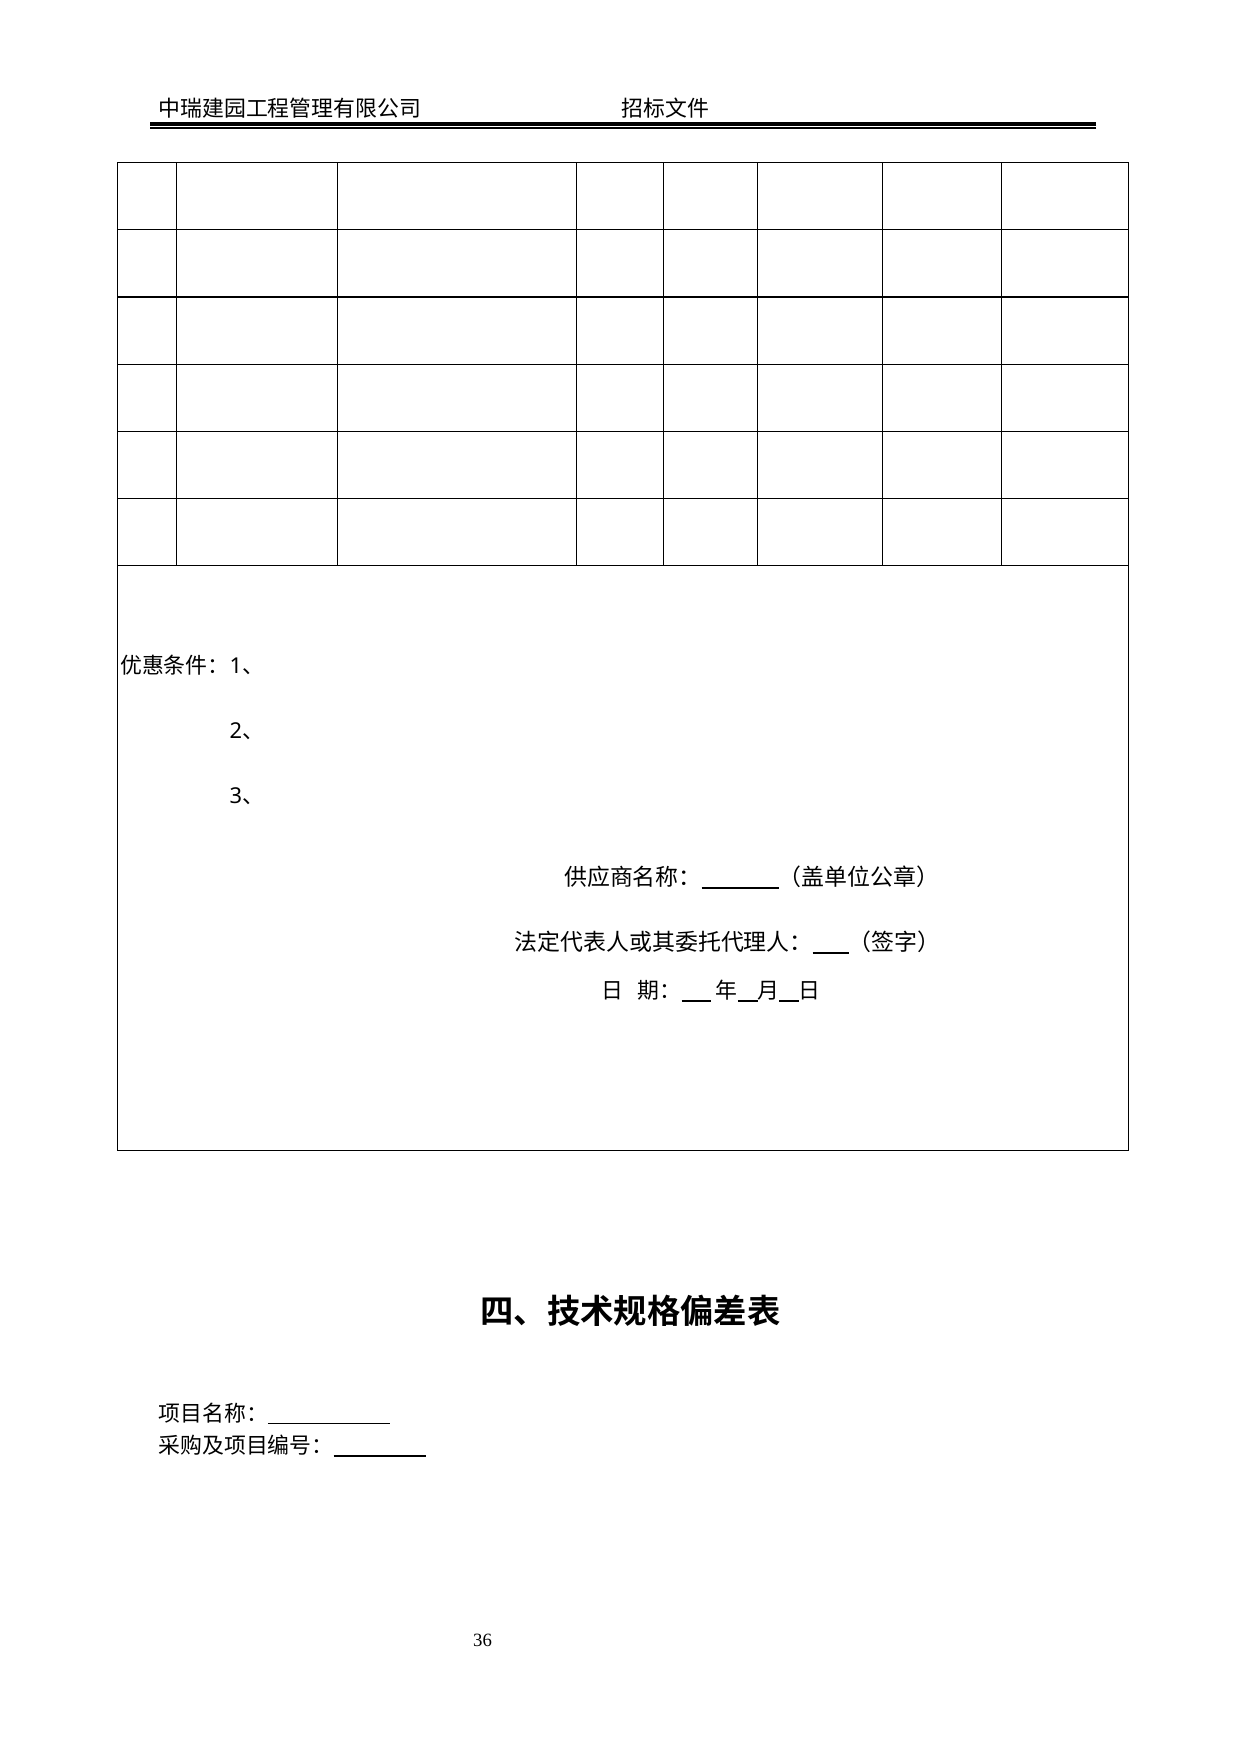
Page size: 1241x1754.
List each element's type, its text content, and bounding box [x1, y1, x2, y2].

table_cell [118, 365, 176, 431]
table_cell [664, 298, 757, 363]
table_cell [883, 298, 1001, 363]
table_cell [338, 432, 576, 498]
table_cell [338, 230, 576, 296]
table_cell [577, 365, 663, 431]
table_cell [883, 163, 1001, 229]
table_cell [1002, 432, 1128, 498]
table_cell [758, 499, 882, 565]
table_cell [664, 365, 757, 431]
table_cell [118, 432, 176, 498]
table_cell [1002, 365, 1128, 431]
table_cell [1002, 230, 1128, 296]
table_cell [1002, 499, 1128, 565]
table_cell [883, 365, 1001, 431]
table_cell [577, 163, 663, 229]
table_cell [177, 298, 337, 363]
table_cell [338, 365, 576, 431]
table_cell [118, 230, 176, 296]
table_cell [177, 163, 337, 229]
table_cell [577, 298, 663, 363]
table_cell [883, 432, 1001, 498]
table_cell [1002, 163, 1128, 229]
table_cell [664, 499, 757, 565]
table_cell [338, 298, 576, 363]
table_cell [577, 230, 663, 296]
table_cell [177, 365, 337, 431]
table_cell [577, 499, 663, 565]
table_cell [577, 432, 663, 498]
table_cell [664, 432, 757, 498]
table_cell [758, 163, 882, 229]
text 项目名称： [158, 1395, 1088, 1428]
table_cell 优惠条件：1、 2、 3、 供应商名称： （盖单位公章） 法定代表人或其委托代理人： （签字） 日 期： 年 月 日 [118, 566, 1128, 1149]
table_cell [758, 298, 882, 363]
table_cell [338, 499, 576, 565]
table_cell [177, 432, 337, 498]
table_cell [177, 499, 337, 565]
table_cell [338, 163, 576, 229]
table_cell [883, 230, 1001, 296]
table_cell [758, 432, 882, 498]
table_cell [118, 499, 176, 565]
subtitle 四、技术规格偏差表 [158, 1277, 1088, 1342]
table_cell [664, 230, 757, 296]
table_cell [1002, 298, 1128, 363]
text 采购及项目编号： [158, 1428, 1088, 1460]
table_cell [758, 230, 882, 296]
table_cell [177, 230, 337, 296]
table_cell [883, 499, 1001, 565]
table_cell [118, 298, 176, 363]
table_cell [118, 163, 176, 229]
table_cell [664, 163, 757, 229]
table_cell [758, 365, 882, 431]
